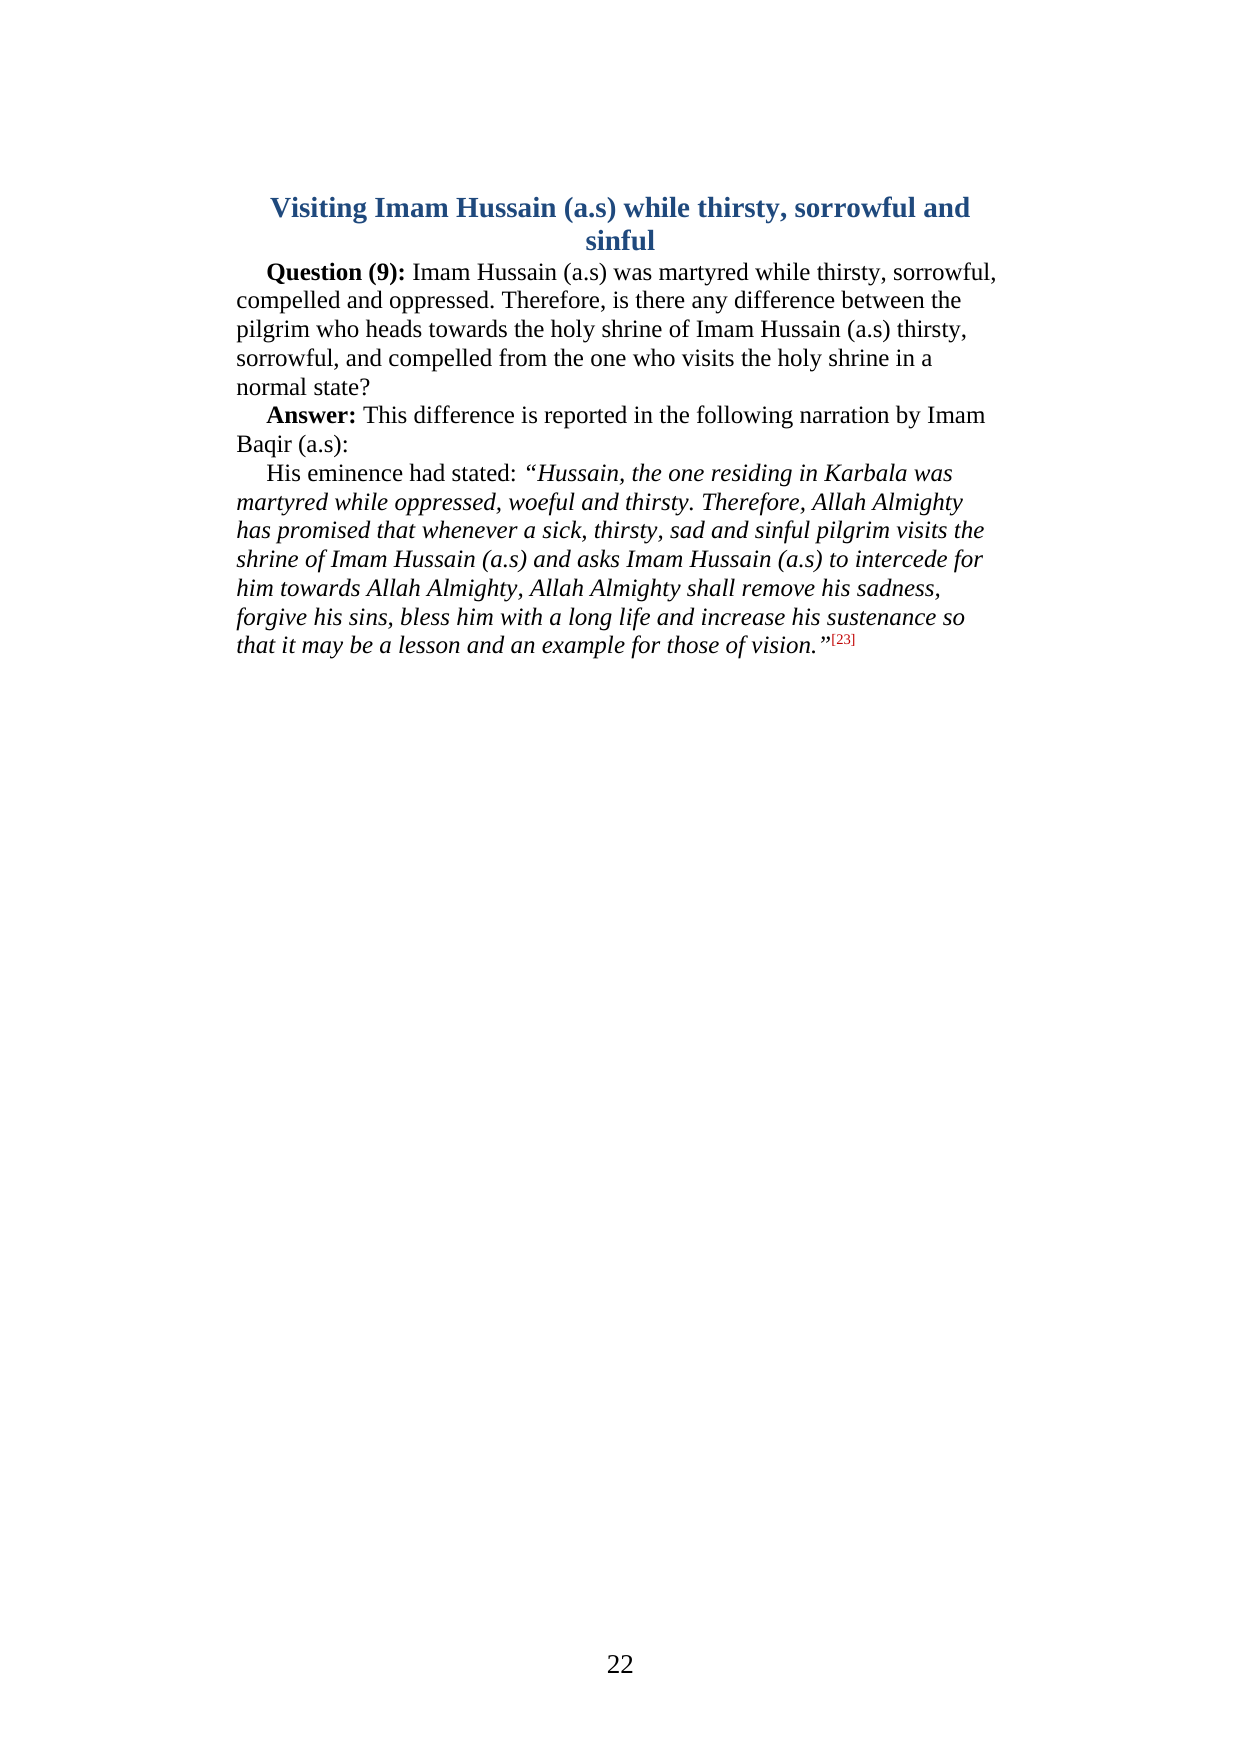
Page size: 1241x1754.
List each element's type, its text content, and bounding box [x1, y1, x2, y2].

text His eminence had stated: “Hussain, the one residing in Karbala was martyred while oppressed, woeful and thirsty. Therefore, Allah Almighty has promised that whenever a sick, thirsty, sad and sinful pilgrim visits the shrine of Imam Hussain (a.s) and asks Imam Hussain (a.s) to intercede for him towards Allah Almighty, Allah Almighty shall remove his sadness, forgive his sins, bless him with a long life and increase his sustenance so that it may be a lesson and an example for those of vision.”[23] [236, 458, 1004, 659]
subtitle Visiting Imam Hussain (a.s) while thirsty, sorrowful and sinful [236, 190, 1004, 257]
text Question (9): Imam Hussain (a.s) was martyred while thirsty, sorrowful, compelled and oppressed. Therefore, is there any difference between the pilgrim who heads towards the holy shrine of Imam Hussain (a.s) thirsty, sorrowful, and compelled from the one who visits the holy shrine in a normal state? [236, 257, 1004, 401]
text Answer: This difference is reported in the following narration by Imam Baqir (a.s): [236, 401, 1004, 458]
